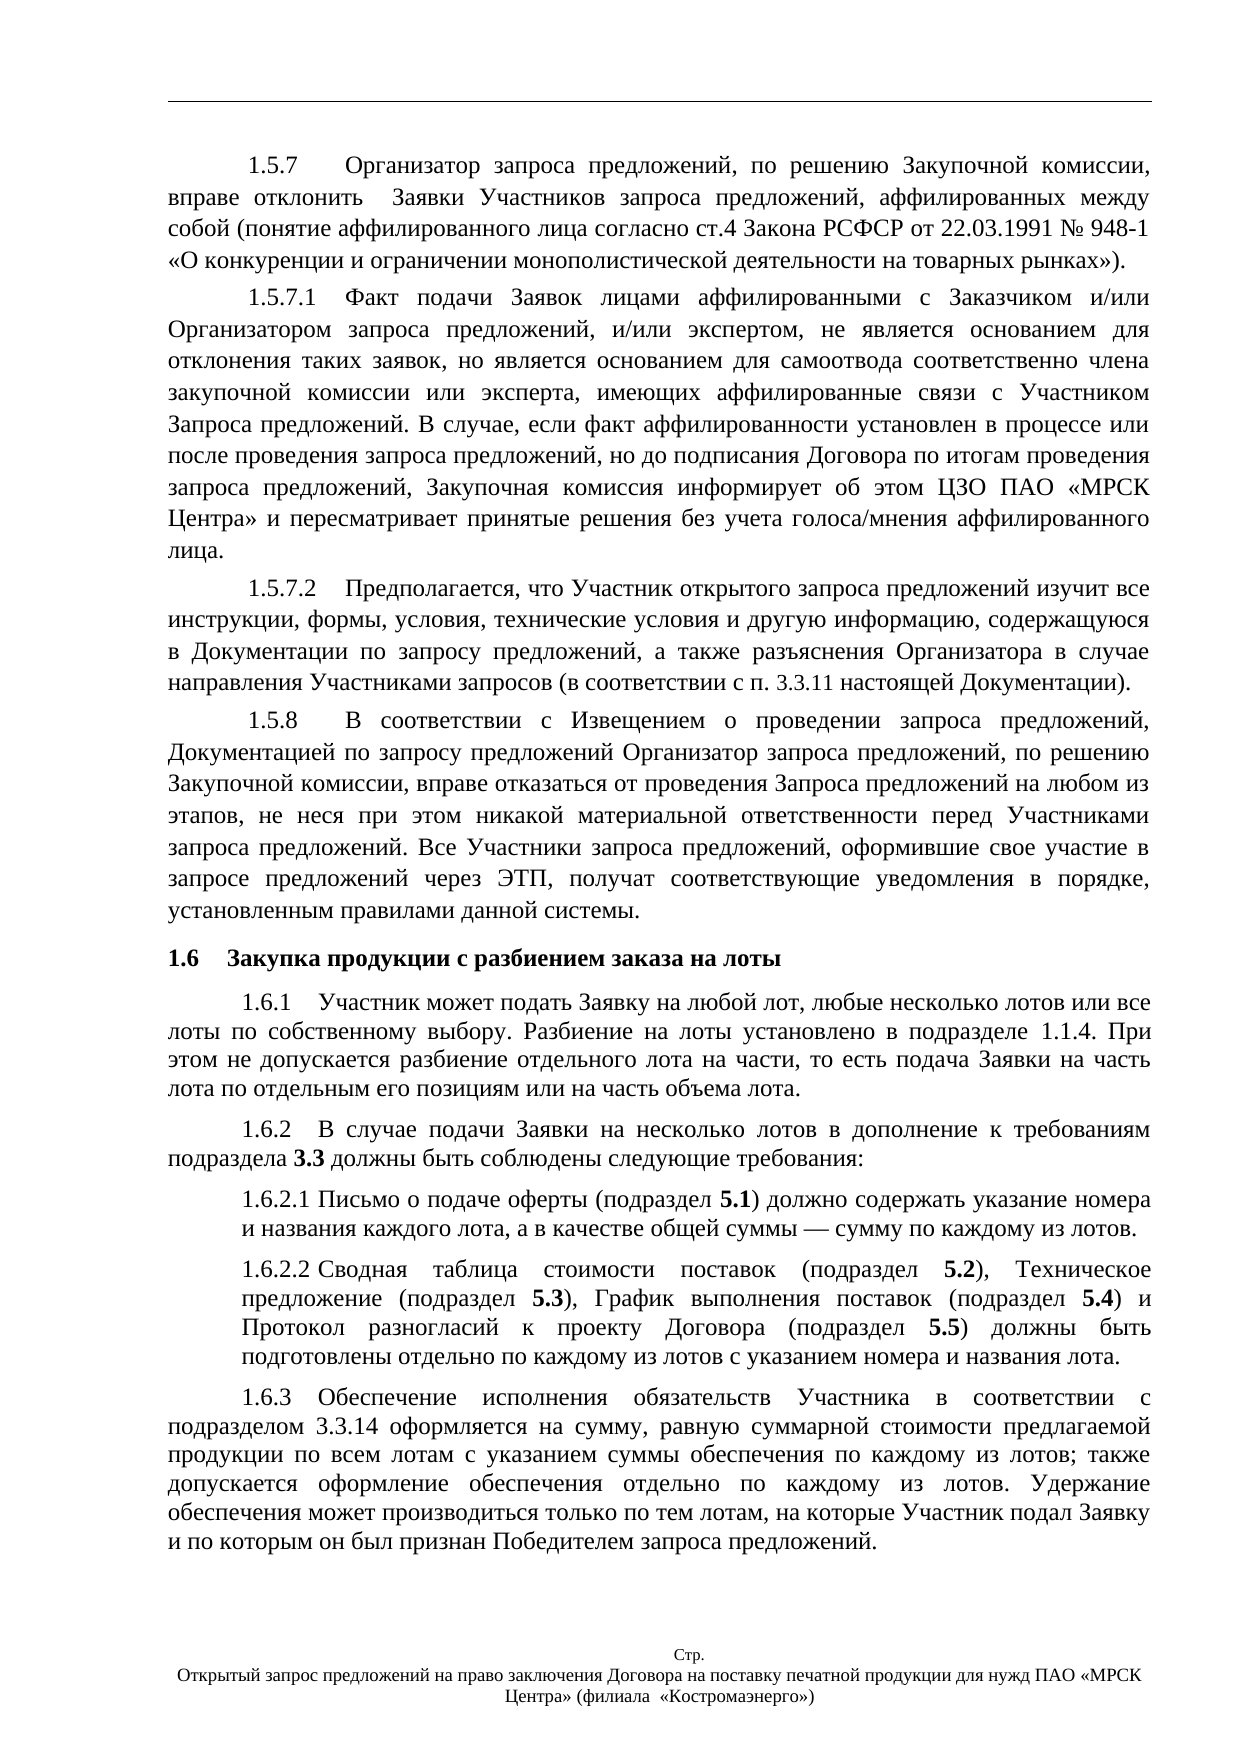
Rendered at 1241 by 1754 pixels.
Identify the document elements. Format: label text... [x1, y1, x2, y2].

list Организатор запроса предложений, по решению Закупочной комиссии, вправе отклонить Заявки Участников запроса предложений, аффилированных между собой (понятие аффилированного лица согласно ст.4 Закона РСФСР от 22.03.1991 № 948-1 «О конкуренции и ограничении монополистической деятельности на товарных рынках»). [168, 150, 1150, 273]
list Факт подачи Заявок лицами аффилированными с Заказчиком и/или Организатором запроса предложений, и/или экспертом, не является основанием для отклонения таких заявок, но является основанием для самоотвода соответственно члена закупочной комиссии или эксперта, имеющих аффилированные связи с Участником Запроса предложений. В случае, если факт аффилированности установлен в процессе или после проведения запроса предложений, но до подписания Договора по итогам проведения запроса предложений, Закупочная комиссия информирует об этом ЦЗО ПАО «МРСК Центра» и пересматривает принятые решения без учета голоса/мнения аффилированного лица. [168, 282, 1150, 564]
subtitle Закупка продукции с разбиением заказа на лоты [168, 943, 1152, 972]
subtitle В случае подачи Заявки на несколько лотов в дополнение к требованиям подраздела 3.3 должны быть соблюдены следующие требования: [168, 1114, 1152, 1172]
subtitle Письмо о подаче оферты (подраздел 5.1) должно содержать указание номера и названия каждого лота, а в качестве общей суммы — сумму по каждому из лотов. [241, 1184, 1152, 1242]
subtitle Обеспечение исполнения обязательств Участника в соответствии с подразделом 3.3.14 оформляется на сумму, равную суммарной стоимости предлагаемой продукции по всем лотам с указанием суммы обеспечения по каждому из лотов; также допускается оформление обеспечения отдельно по каждому из лотов. Удержание обеспечения может производиться только по тем лотам, на которые Участник подал Заявку и по которым он был признан Победителем запроса предложений. [168, 1382, 1152, 1554]
list Предполагается, что Участник открытого запроса предложений изучит все инструкции, формы, условия, технические условия и другую информацию, содержащуюся в Документации по запросу предложений, а также разъяснения Организатора в случае направления Участниками запросов (в соответствии с п. 3.3.11 настоящей Документации). [168, 573, 1150, 696]
subtitle Участник может подать Заявку на любой лот, любые несколько лотов или все лоты по собственному выбору. Разбиение на лоты установлено в подразделе 1.1.4. При этом не допускается разбиение отдельного лота на части, то есть подача Заявки на часть лота по отдельным его позициям или на часть объема лота. [168, 987, 1152, 1102]
subtitle Сводная таблица стоимости поставок (подраздел 5.2), Техническое предложение (подраздел 5.3), График выполнения поставок (подраздел 5.4) и Протокол разногласий к проекту Договора (подраздел 5.5) должны быть подготовлены отдельно по каждому из лотов с указанием номера и названия лота. [241, 1254, 1152, 1369]
list В соответствии с Извещением о проведении запроса предложений, Документацией по запросу предложений Организатор запроса предложений, по решению Закупочной комиссии, вправе отказаться от проведения Запроса предложений на любом из этапов, не неся при этом никакой материальной ответственности перед Участниками запроса предложений. Все Участники запроса предложений, оформившие свое участие в запросе предложений через ЭТП, получат соответствующие уведомления в порядке, установленным правилами данной системы. [168, 705, 1150, 923]
